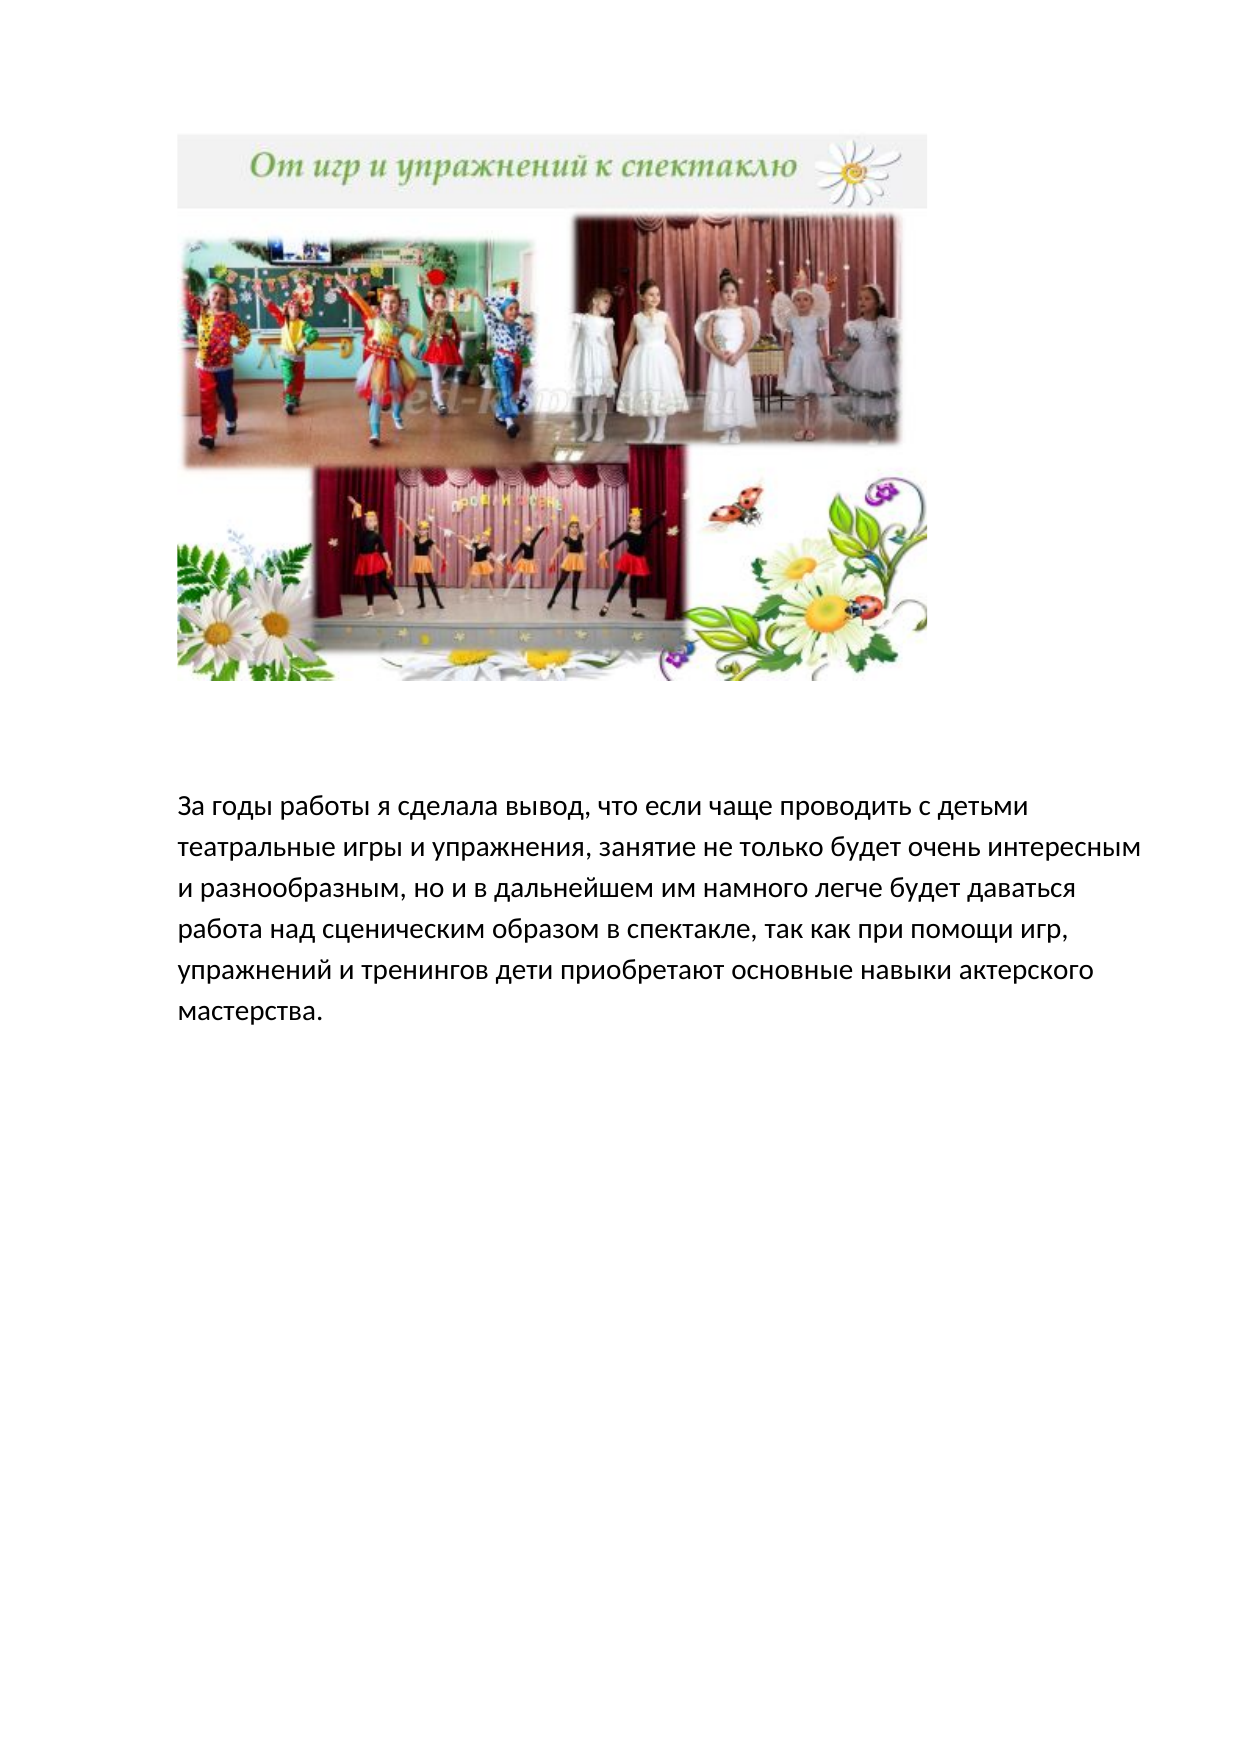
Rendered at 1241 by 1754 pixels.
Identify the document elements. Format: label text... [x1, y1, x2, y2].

text За годы работы я сделала вывод, что если чаще проводить с детьми театральные игры и упражнения, занятие не только будет очень интересным и разнообразным, но и в дальнейшем им намного легче будет даваться работа над сценическим образом в спектакле, так как при помощи игр, упражнений и тренингов дети приобретают основные навыки актерского мастерства. [177, 706, 1152, 1028]
picture [177, 118, 928, 681]
